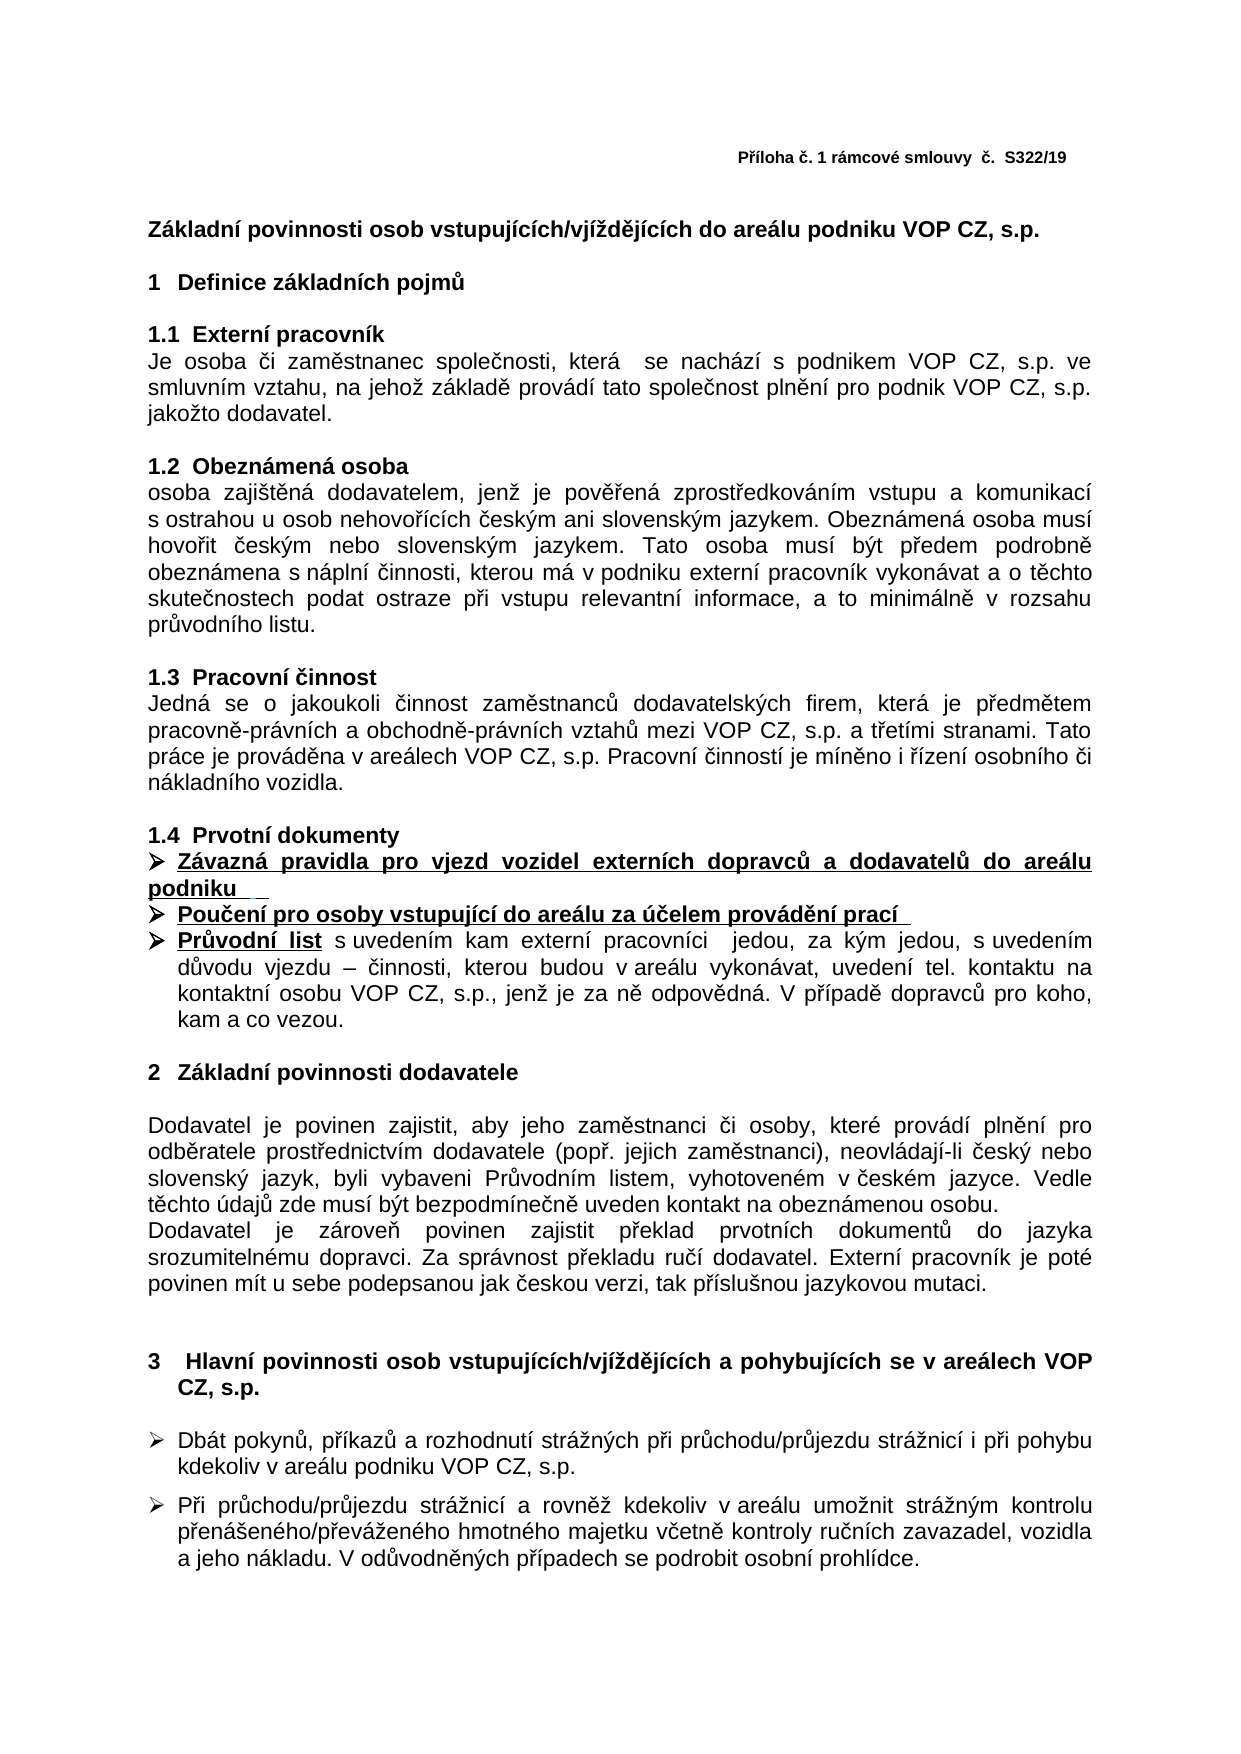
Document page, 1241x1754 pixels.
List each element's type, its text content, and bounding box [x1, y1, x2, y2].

text Poučení pro osoby vstupující do areálu za účelem provádění prací [148, 901, 1093, 927]
text Dodavatel je zároveň povinen zajistit překlad prvotních dokumentů do jazyka srozumitelnému dopravci. Za správnost překladu ručí dodavatel. Externí pracovník je poté povinen mít u sebe podepsanou jak českou verzi, tak příslušnou jazykovou mutaci. [148, 1217, 1093, 1296]
subtitle Definice základních pojmů [148, 268, 1093, 295]
subtitle Základní povinnosti dodavatele [148, 1059, 1093, 1086]
subtitle Prvotní dokumenty [148, 822, 1093, 848]
text osoba zajištěná dodavatelem, jenž je pověřená zprostředkováním vstupu a komunikací s ostrahou u osob nehovořících českým ani slovenským jazykem. Obeznámená osoba musí hovořit českým nebo slovenským jazykem. Tato osoba musí být předem podrobně obeznámena s náplní činnosti, kterou má v podniku externí pracovník vykonávat a o těchto skutečnostech podat ostraze při vstupu relevantní informace, a to minimálně v rozsahu průvodního listu. [148, 479, 1093, 637]
text Dodavatel je povinen zajistit, aby jeho zaměstnanci či osoby, které provádí plnění pro odběratele prostřednictvím dodavatele (popř. jejich zaměstnanci), neovládají-li český nebo slovenský jazyk, byli vybaveni Průvodním listem, vyhotoveném v českém jazyce. Vedle těchto údajů zde musí být bezpodmínečně uveden kontakt na obeznámenou osobu. [148, 1112, 1093, 1217]
subtitle Pracovní činnost [148, 664, 1093, 690]
text Závazná pravidla pro vjezd vozidel externích dopravců a dodavatelů do areálu podniku [148, 848, 1093, 901]
text Jedná se o jakoukoli činnost zaměstnanců dodavatelských firem, která je předmětem pracovně-právních a obchodně-právních vztahů mezi VOP CZ, s.p. a třetími stranami. Tato práce je prováděna v areálech VOP CZ, s.p. Pracovní činností je míněno i řízení osobního či nákladního vozidla. [148, 690, 1093, 796]
subtitle Externí pracovník [148, 321, 1093, 348]
text Základní povinnosti osob vstupujících/vjíždějících do areálu podniku VOP CZ, s.p. [148, 216, 1093, 242]
subtitle Obeznámená osoba [148, 453, 1093, 479]
text Je osoba či zaměstnanec společnosti, která se nachází s podnikem VOP CZ, s.p. ve smluvním vztahu, na jehož základě provádí tato společnost plnění pro podnik VOP CZ, s.p. jakožto dodavatel. [148, 348, 1093, 427]
text Dbát pokynů, příkazů a rozhodnutí strážných při průchodu/průjezdu strážnicí i při pohybu kdekoliv v areálu podniku VOP CZ, s.p. [148, 1427, 1093, 1479]
text Při průchodu/průjezdu strážnicí a rovněž kdekoliv v areálu umožnit strážným kontrolu přenášeného/převáženého hmotného majetku včetně kontroly ručních zavazadel, vozidla a jeho nákladu. V odůvodněných případech se podrobit osobní prohlídce. [148, 1492, 1093, 1571]
text Příloha č. 1 rámcové smlouvy č. S322/19 [457, 148, 1093, 167]
subtitle Hlavní povinnosti osob vstupujících/vjíždějících a pohybujících se v areálech VOP CZ, s.p. [148, 1348, 1093, 1400]
text Průvodní list s uvedením kam externí pracovníci jedou, za kým jedou, s uvedením důvodu vjezdu – činnosti, kterou budou v areálu vykonávat, uvedení tel. kontaktu na kontaktní osobu VOP CZ, s.p., jenž je za ně odpovědná. V případě dopravců pro koho, kam a co vezou. [148, 927, 1093, 1033]
